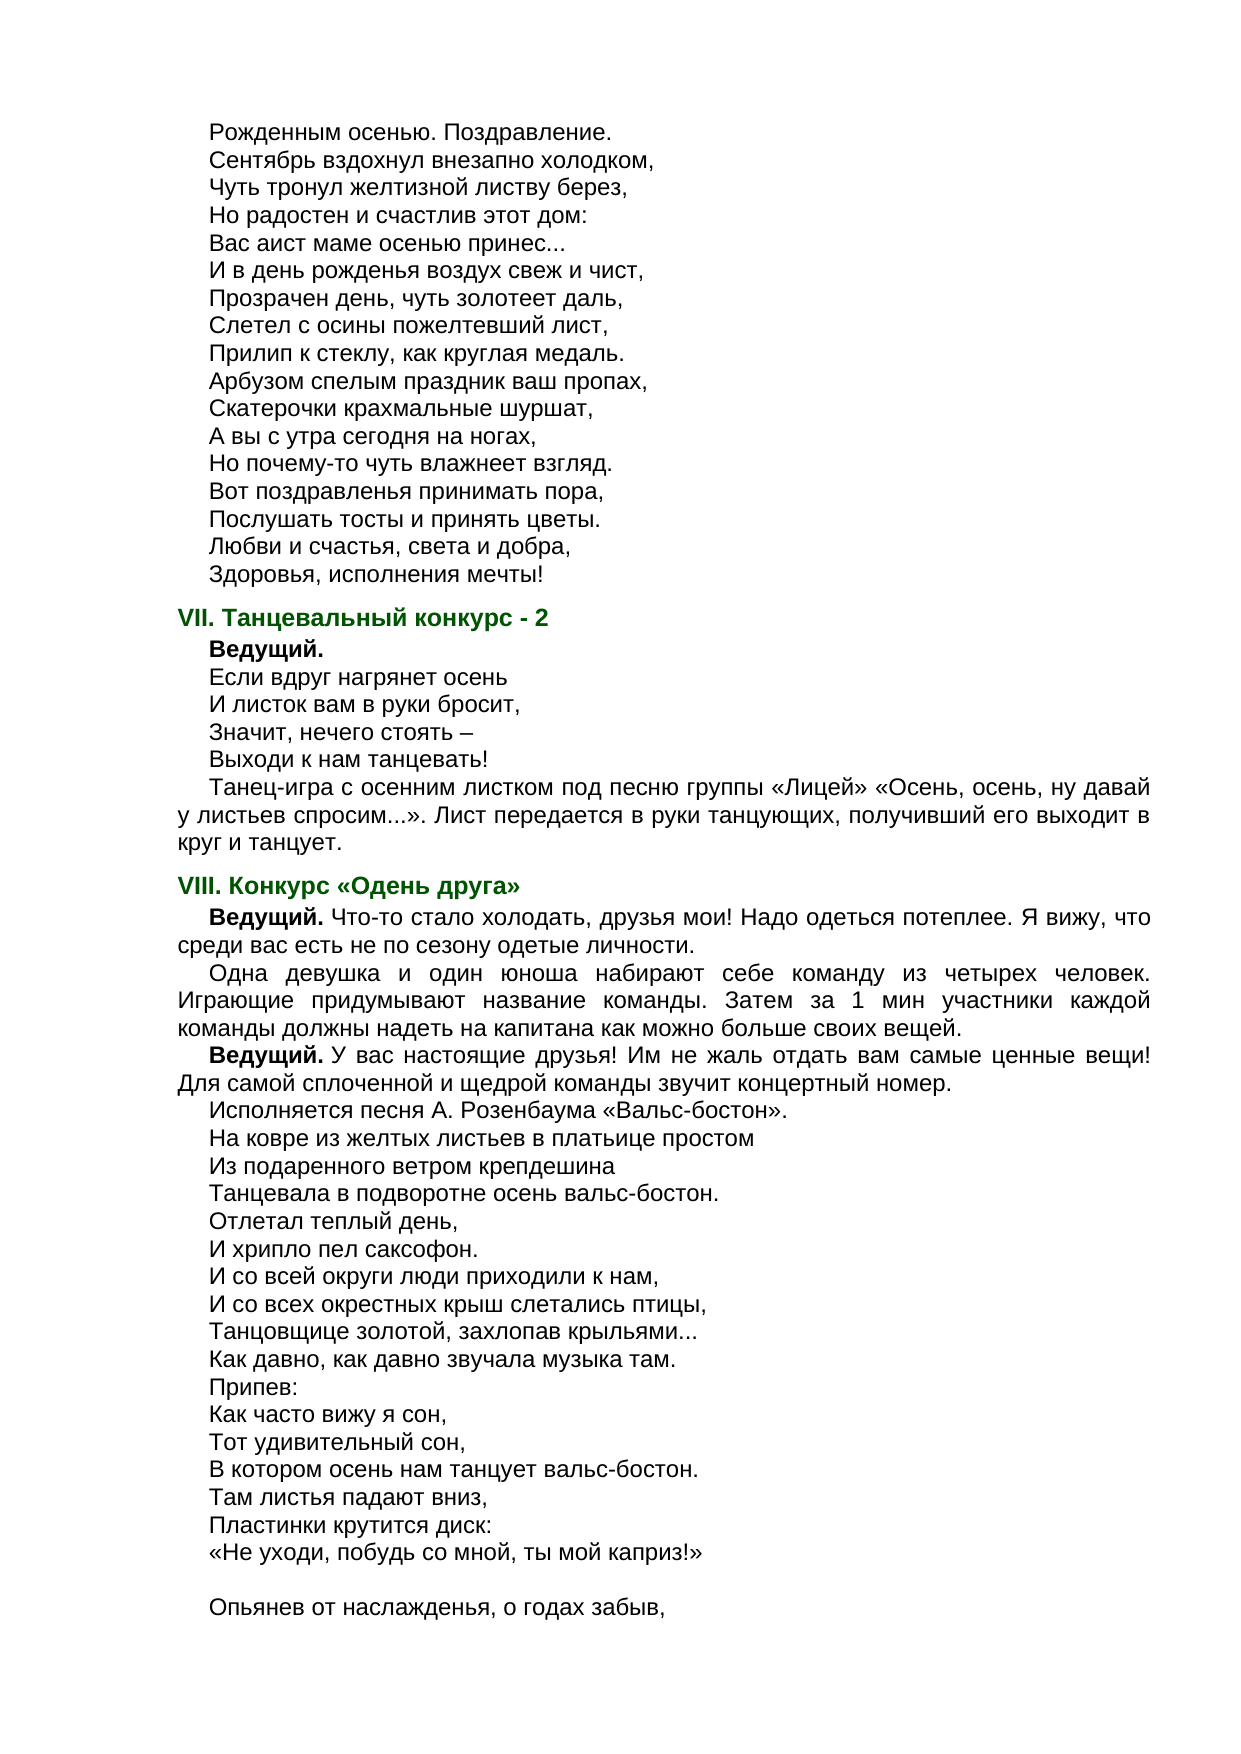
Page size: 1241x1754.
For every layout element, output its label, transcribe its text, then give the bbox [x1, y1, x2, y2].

text Здоровья, исполнения мечты! [177, 560, 1152, 587]
text Там листья падают вниз, [177, 1483, 1152, 1511]
text Тот удивительный сон, [177, 1428, 1152, 1455]
text Танец-игра с осенним листком под песню группы «Лицей» «Осень, осень, ну давай у листьев спросим...». Лист передается в руки танцующих, получивший его выходит в круг и танцует. [177, 773, 1152, 856]
text Отлетал теплый день, [177, 1207, 1152, 1234]
text «Не уходи, побудь со мной, ты мой каприз!» [177, 1538, 1152, 1566]
text Как часто вижу я сон, [177, 1400, 1152, 1428]
text Но почему-то чуть влажнеет взгляд. [177, 449, 1152, 477]
text А вы с утра сегодня на ногах, [177, 422, 1152, 449]
text Пластинки крутится диск: [177, 1511, 1152, 1538]
text Послушать тосты и принять цветы. [177, 504, 1152, 532]
text И в день рожденья воздух свеж и чист, [177, 256, 1152, 284]
text Припев: [177, 1372, 1152, 1400]
text Рожденным осенью. Поздравление. [177, 118, 1152, 146]
text Танцевала в подворотне осень вальс-бостон. [177, 1179, 1152, 1207]
text На ковре из желтых листьев в платьице простом [177, 1124, 1152, 1152]
text Прилип к стеклу, как круглая медаль. [177, 339, 1152, 367]
text Исполняется песня А. Розенбаума «Вальс-бостон». [177, 1096, 1152, 1124]
text И хрипло пел саксофон. [177, 1234, 1152, 1262]
text Вас аист маме осенью принес... [177, 228, 1152, 256]
text Прозрачен день, чуть золотеет даль, [177, 284, 1152, 311]
text И со всей округи люди приходили к нам, [177, 1262, 1152, 1290]
text Выходи к нам танцевать! [177, 745, 1152, 773]
text Сентябрь вздохнул внезапно холодком, [177, 146, 1152, 173]
text Чуть тронул желтизной листву берез, [177, 173, 1152, 201]
text Ведущий. Что-то стало холодать, друзья мои! Надо одеться потеплее. Я вижу, что среди вас есть не по сезону одетые личности. [177, 903, 1152, 958]
text Из подаренного ветром крепдешина [177, 1152, 1152, 1179]
text Одна девушка и один юноша набирают себе команду из четырех человек. Играющие придумывают название команды. Затем за 1 мин участники каждой команды должны надеть на капитана как можно больше своих вещей. [177, 958, 1152, 1041]
text Любви и счастья, света и добра, [177, 532, 1152, 560]
text Как давно, как давно звучала музыка там. [177, 1345, 1152, 1372]
text Ведущий. [177, 635, 1152, 662]
text Если вдруг нагрянет осень [177, 662, 1152, 690]
text VIII. Конкурс «Одень друга» [177, 871, 1152, 900]
text И листок вам в руки бросит, [177, 690, 1152, 718]
text Танцовщице золотой, захлопав крыльями... [177, 1317, 1152, 1345]
text Значит, нечего стоять – [177, 718, 1152, 745]
text Слетел с осины пожелтевший лист, [177, 311, 1152, 339]
text Ведущий. У вас настоящие друзья! Им не жаль отдать вам самые ценные вещи! Для самой сплоченной и щедрой команды звучит концертный номер. [177, 1041, 1152, 1096]
text Опьянев от наслажденья, о годах забыв, [177, 1593, 1152, 1621]
text И со всех окрестных крыш слетались птицы, [177, 1290, 1152, 1317]
text VII. Танцевальный конкурс - 2 [177, 603, 1152, 632]
text Но радостен и счастлив этот дом: [177, 201, 1152, 228]
text Скатерочки крахмальные шуршат, [177, 394, 1152, 422]
text В котором осень нам танцует вальс-бостон. [177, 1455, 1152, 1483]
text Вот поздравленья принимать пора, [177, 477, 1152, 504]
text Арбузом спелым праздник ваш пропах, [177, 367, 1152, 394]
